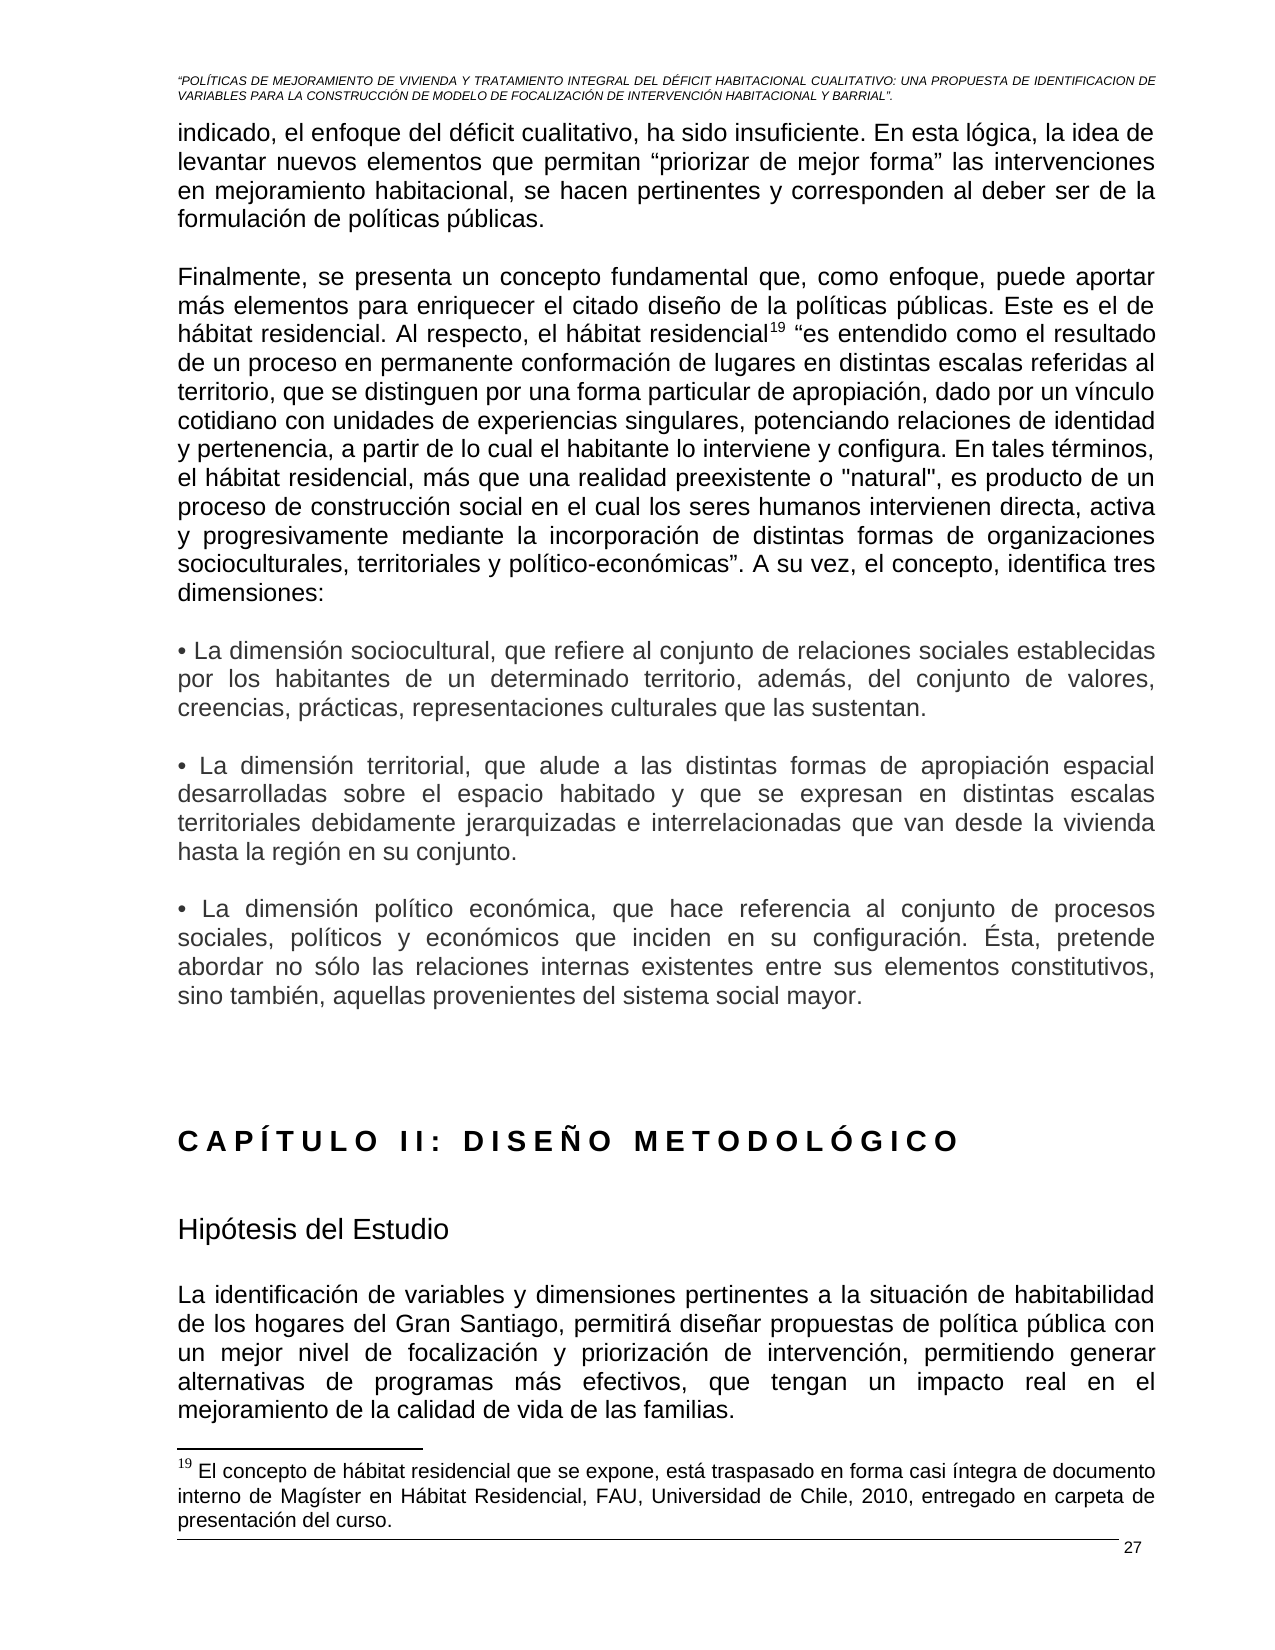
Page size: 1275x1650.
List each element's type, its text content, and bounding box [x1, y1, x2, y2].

subtitle Hipótesis del Estudio [177, 1212, 1157, 1245]
subtitle CAPÍTULO II: DISEÑO METODOLÓGICO [177, 1124, 1152, 1158]
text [177, 118, 1157, 233]
text • La dimensión sociocultural, que refiere al conjunto de relaciones sociales establecidas por los habitantes de un determinado territorio, además, del conjunto de valores, creencias, prácticas, representaciones culturales que las sustentan. [177, 636, 1157, 722]
text • La dimensión político económica, que hace referencia al conjunto de procesos sociales, políticos y económicos que inciden en su configuración. Ésta, pretende abordar no sólo las relaciones internas existentes entre sus elementos constitutivos, sino también, aquellas provenientes del sistema social mayor. [177, 894, 1157, 1009]
text Finalmente, se presenta un concepto fundamental que, como enfoque, puede aportar más elementos para enriquecer el citado diseño de la políticas públicas. Este es el de hábitat residencial. Al respecto, el hábitat residencial “es entendido como el resultado de un proceso en permanente conformación de lugares en distintas escalas referidas al territorio, que se distinguen por una forma particular de apropiación, dado por un vínculo cotidiano con unidades de experiencias singulares, potenciando relaciones de identidad y pertenencia, a partir de lo cual el habitante lo interviene y configura. En tales términos, el hábitat residencial, más que una realidad preexistente o "natural", es producto de un proceso de construcción social en el cual los seres humanos intervienen directa, activa y progresivamente mediante la incorporación de distintas formas de organizaciones socioculturales, territoriales y político-económicas”. A su vez, el concepto, identifica tres dimensiones: [177, 262, 1157, 607]
text • La dimensión territorial, que alude a las distintas formas de apropiación espacial desarrolladas sobre el espacio habitado y que se expresan en distintas escalas territoriales debidamente jerarquizadas e interrelacionadas que van desde la vivienda hasta la región en su conjunto. [177, 751, 1157, 866]
text La identificación de variables y dimensiones pertinentes a la situación de habitabilidad de los hogares del Gran Santiago, permitirá diseñar propuestas de política pública con un mejor nivel de focalización y priorización de intervención, permitiendo generar alternativas de programas más efectivos, que tengan un impacto real en el mejoramiento de la calidad de vida de las familias. [177, 1280, 1157, 1424]
